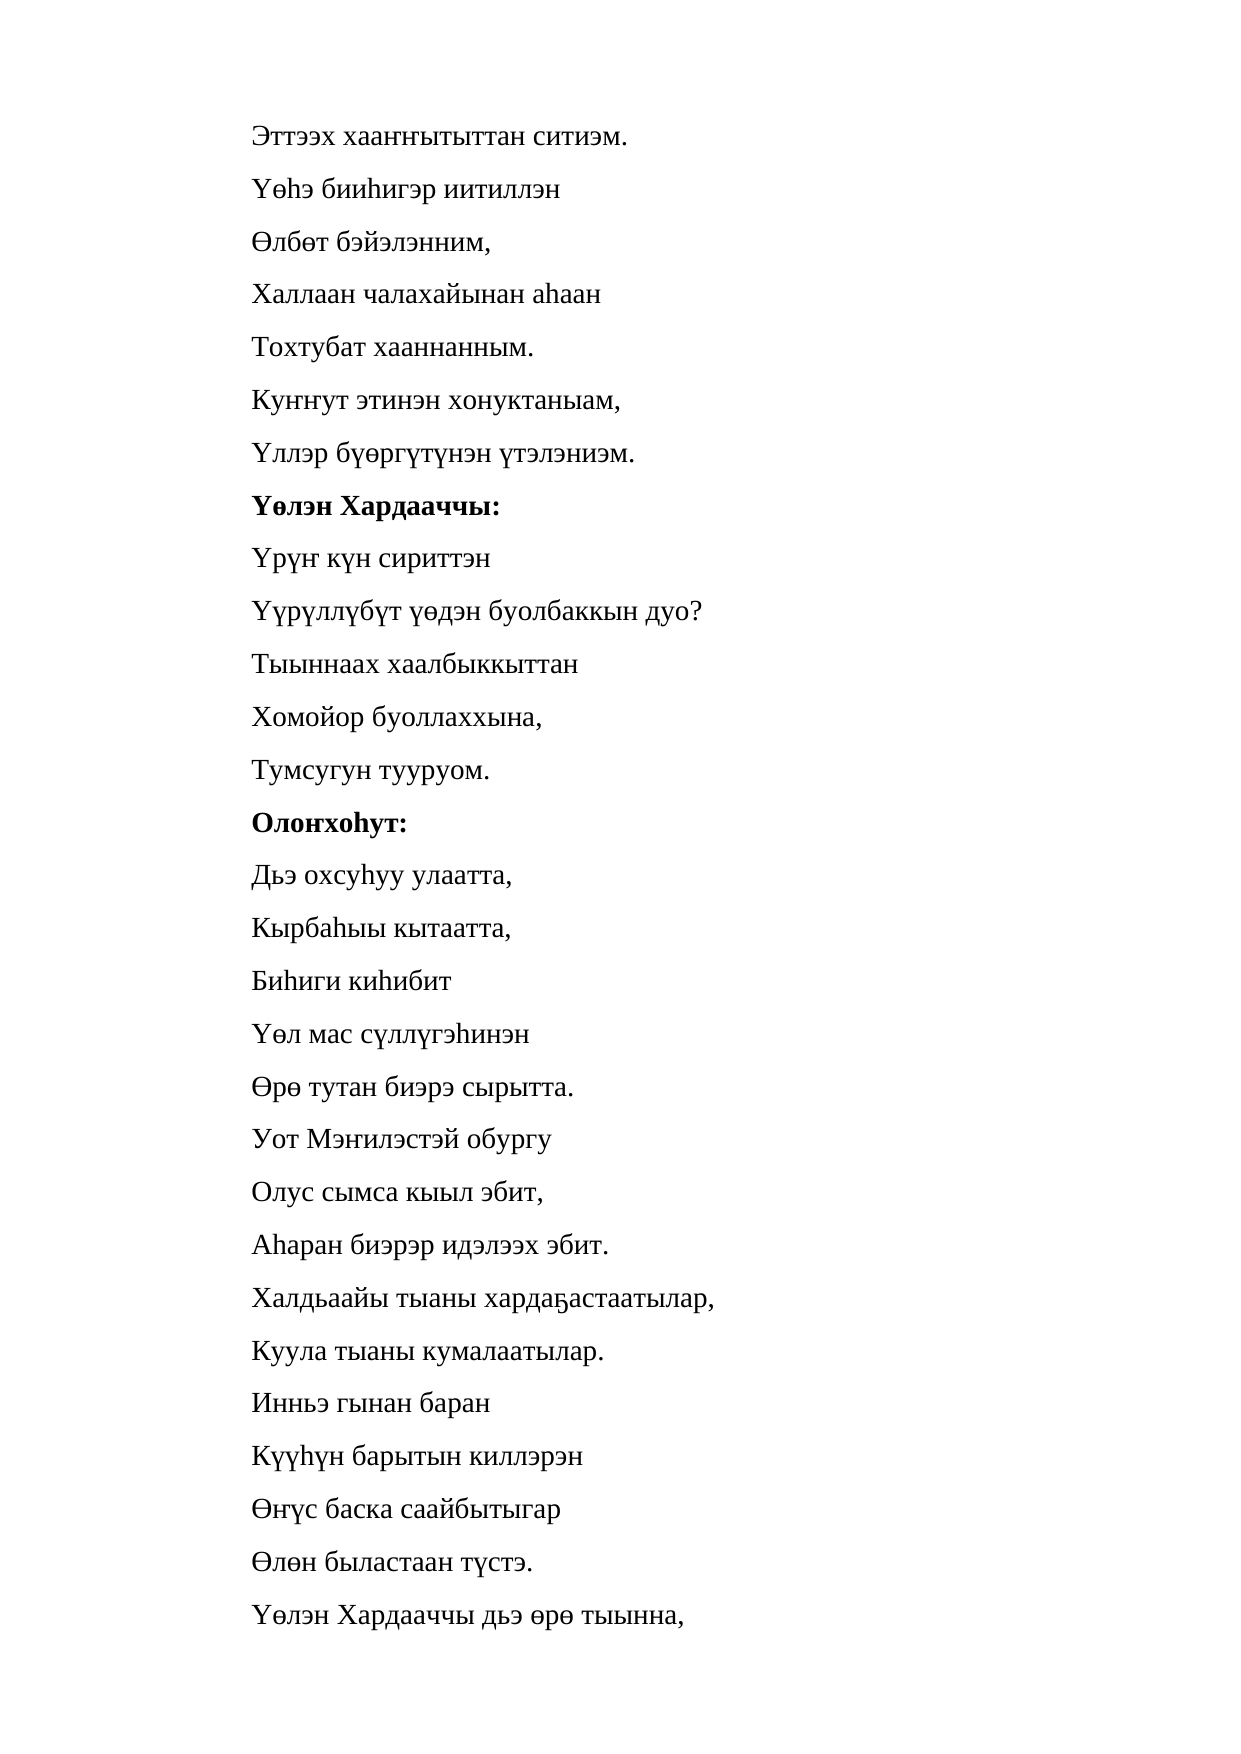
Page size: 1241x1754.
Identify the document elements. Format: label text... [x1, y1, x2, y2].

text Үллэр бүөргүтүнэн үтэлэниэм. [177, 435, 1152, 468]
text Үөлэн Хардааччы дьэ өрө тыынна, [177, 1597, 1152, 1630]
text Өҥүс баска саайбытыгар [177, 1491, 1152, 1525]
text Үөл мас сүллүгэһинэн [177, 1016, 1152, 1049]
text Күүһүн барытын киллэрэн [177, 1438, 1152, 1472]
text Эттээх хааҥҥытыттан ситиэм. [177, 118, 1152, 152]
text Халлаан чалахайынан аһаан [177, 277, 1152, 310]
text Тумсугун тууруом. [177, 752, 1152, 785]
text Өлөн быластаан түстэ. [177, 1544, 1152, 1578]
text Үүрүллүбүт үөдэн буолбаккын дуо? [177, 593, 1152, 627]
text Олус сымса кыыл эбит, [177, 1174, 1152, 1208]
text Биһиги киһибит [177, 963, 1152, 997]
text Олоҥхоһут: [177, 805, 1152, 838]
text Өрө тутан биэрэ сырытта. [177, 1069, 1152, 1102]
text Уот Мэҥилэстэй обургу [177, 1122, 1152, 1155]
text Куҥҥут этинэн хонуктаныам, [177, 382, 1152, 416]
text Куула тыаны кумалаатылар. [177, 1333, 1152, 1366]
text Тохтубат хааннанным. [177, 329, 1152, 363]
text Үрүҥ күн сириттэн [177, 541, 1152, 574]
text Үөлэн Хардааччы: [177, 488, 1152, 521]
text Тыыннаах хаалбыккыттан [177, 646, 1152, 680]
text Үөһэ бииһигэр иитиллэн [177, 171, 1152, 204]
text Өлбөт бэйэлэнним, [177, 224, 1152, 257]
text Халдьаайы тыаны хардаҕастаатылар, [177, 1280, 1152, 1313]
text Дьэ охсуһуу улаатта, [177, 857, 1152, 891]
text Аһаран биэрэр идэлээх эбит. [177, 1227, 1152, 1261]
text Инньэ гынан баран [177, 1386, 1152, 1419]
text Хомойор буоллаххына, [177, 699, 1152, 733]
text Кырбаһыы кытаатта, [177, 910, 1152, 944]
